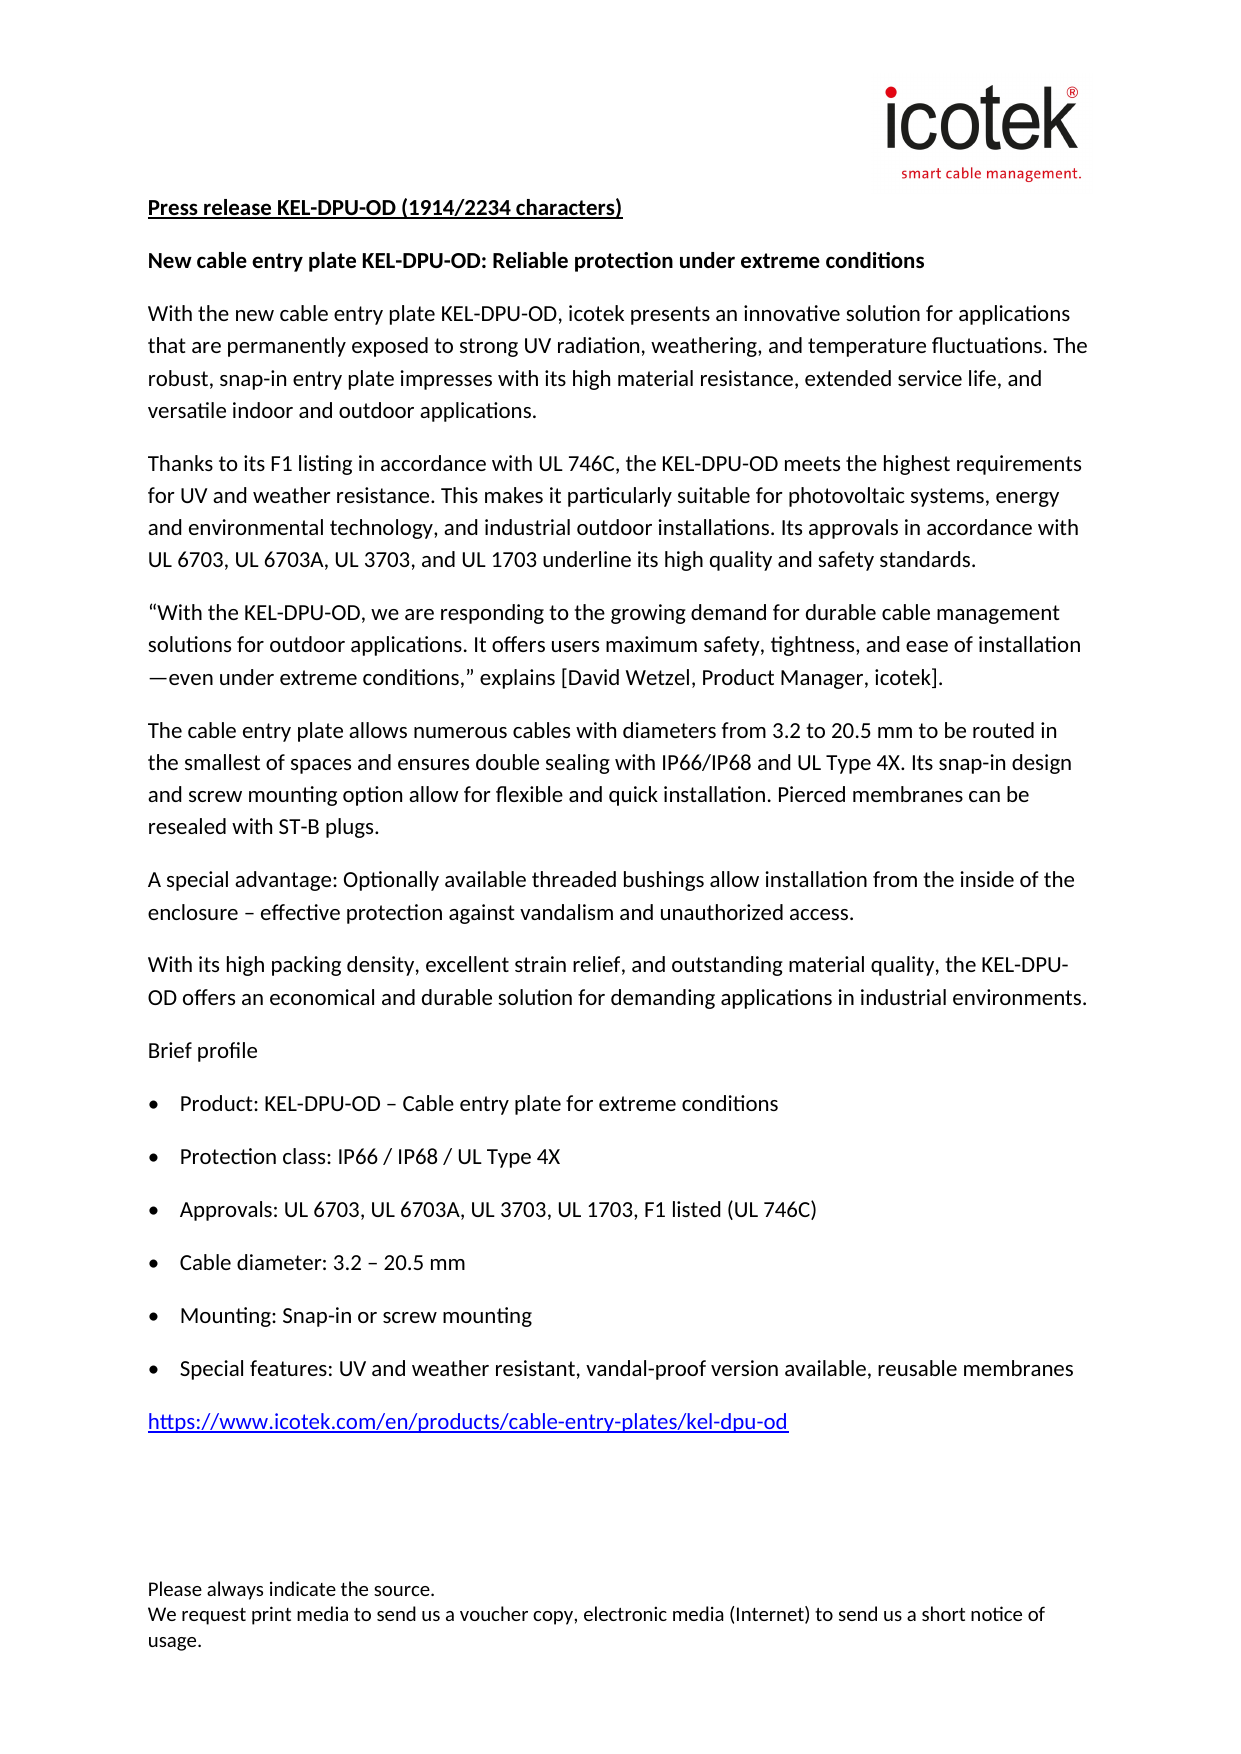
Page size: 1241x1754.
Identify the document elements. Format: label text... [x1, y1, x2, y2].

text • Product: KEL-DPU-OD – Cable entry plate for extreme conditions [148, 1089, 1093, 1117]
text “With the KEL-DPU-OD, we are responding to the growing demand for durable cable management solutions for outdoor applications. It offers users maximum safety, tightness, and ease of installation—even under extreme conditions,” explains [David Wetzel, Product Manager, icotek]. [148, 598, 1093, 691]
text With its high packing density, excellent strain relief, and outstanding material quality, the KEL-DPU-OD offers an economical and durable solution for demanding applications in industrial environments. [148, 951, 1093, 1011]
text • Mounting: Snap-in or screw mounting [148, 1301, 1093, 1329]
text With the new cable entry plate KEL-DPU-OD, icotek presents an innovative solution for applications that are permanently exposed to strong UV radiation, weathering, and temperature fluctuations. The robust, snap-in entry plate impresses with its high material resistance, extended service life, and versatile indoor and outdoor applications. [148, 299, 1093, 424]
text A special advantage: Optionally available threaded bushings allow installation from the inside of the enclosure – effective protection against vandalism and unauthorized access. [148, 865, 1093, 926]
text • Approvals: UL 6703, UL 6703A, UL 3703, UL 1703, F1 listed (UL 746C) [148, 1195, 1093, 1223]
picture [870, 73, 1093, 194]
text • Protection class: IP66 / IP68 / UL Type 4X [148, 1142, 1093, 1170]
text • Cable diameter: 3.2 – 20.5 mm [148, 1248, 1093, 1276]
text Press release KEL-DPU-OD (1914/2234 characters) [148, 193, 1093, 221]
text The cable entry plate allows numerous cables with diameters from 3.2 to 20.5 mm to be routed in the smallest of spaces and ensures double sealing with IP66/IP68 and UL Type 4X. Its snap-in design and screw mounting option allow for flexible and quick installation. Pierced membranes can be resealed with ST-B plugs. [148, 716, 1093, 840]
text New cable entry plate KEL-DPU-OD: Reliable protection under extreme conditions [148, 246, 1093, 274]
text Brief profile [148, 1036, 1093, 1064]
text Thanks to its F1 listing in accordance with UL 746C, the KEL-DPU-OD meets the highest requirements for UV and weather resistance. This makes it particularly suitable for photovoltaic systems, energy and environmental technology, and industrial outdoor installations. Its approvals in accordance with UL 6703, UL 6703A, UL 3703, and UL 1703 underline its high quality and safety standards. [148, 449, 1093, 573]
text https://www.icotek.com/en/products/cable-entry-plates/kel-dpu-od [148, 1407, 1093, 1435]
text • Special features: UV and weather resistant, vandal-proof version available, reusable membranes [148, 1354, 1093, 1382]
